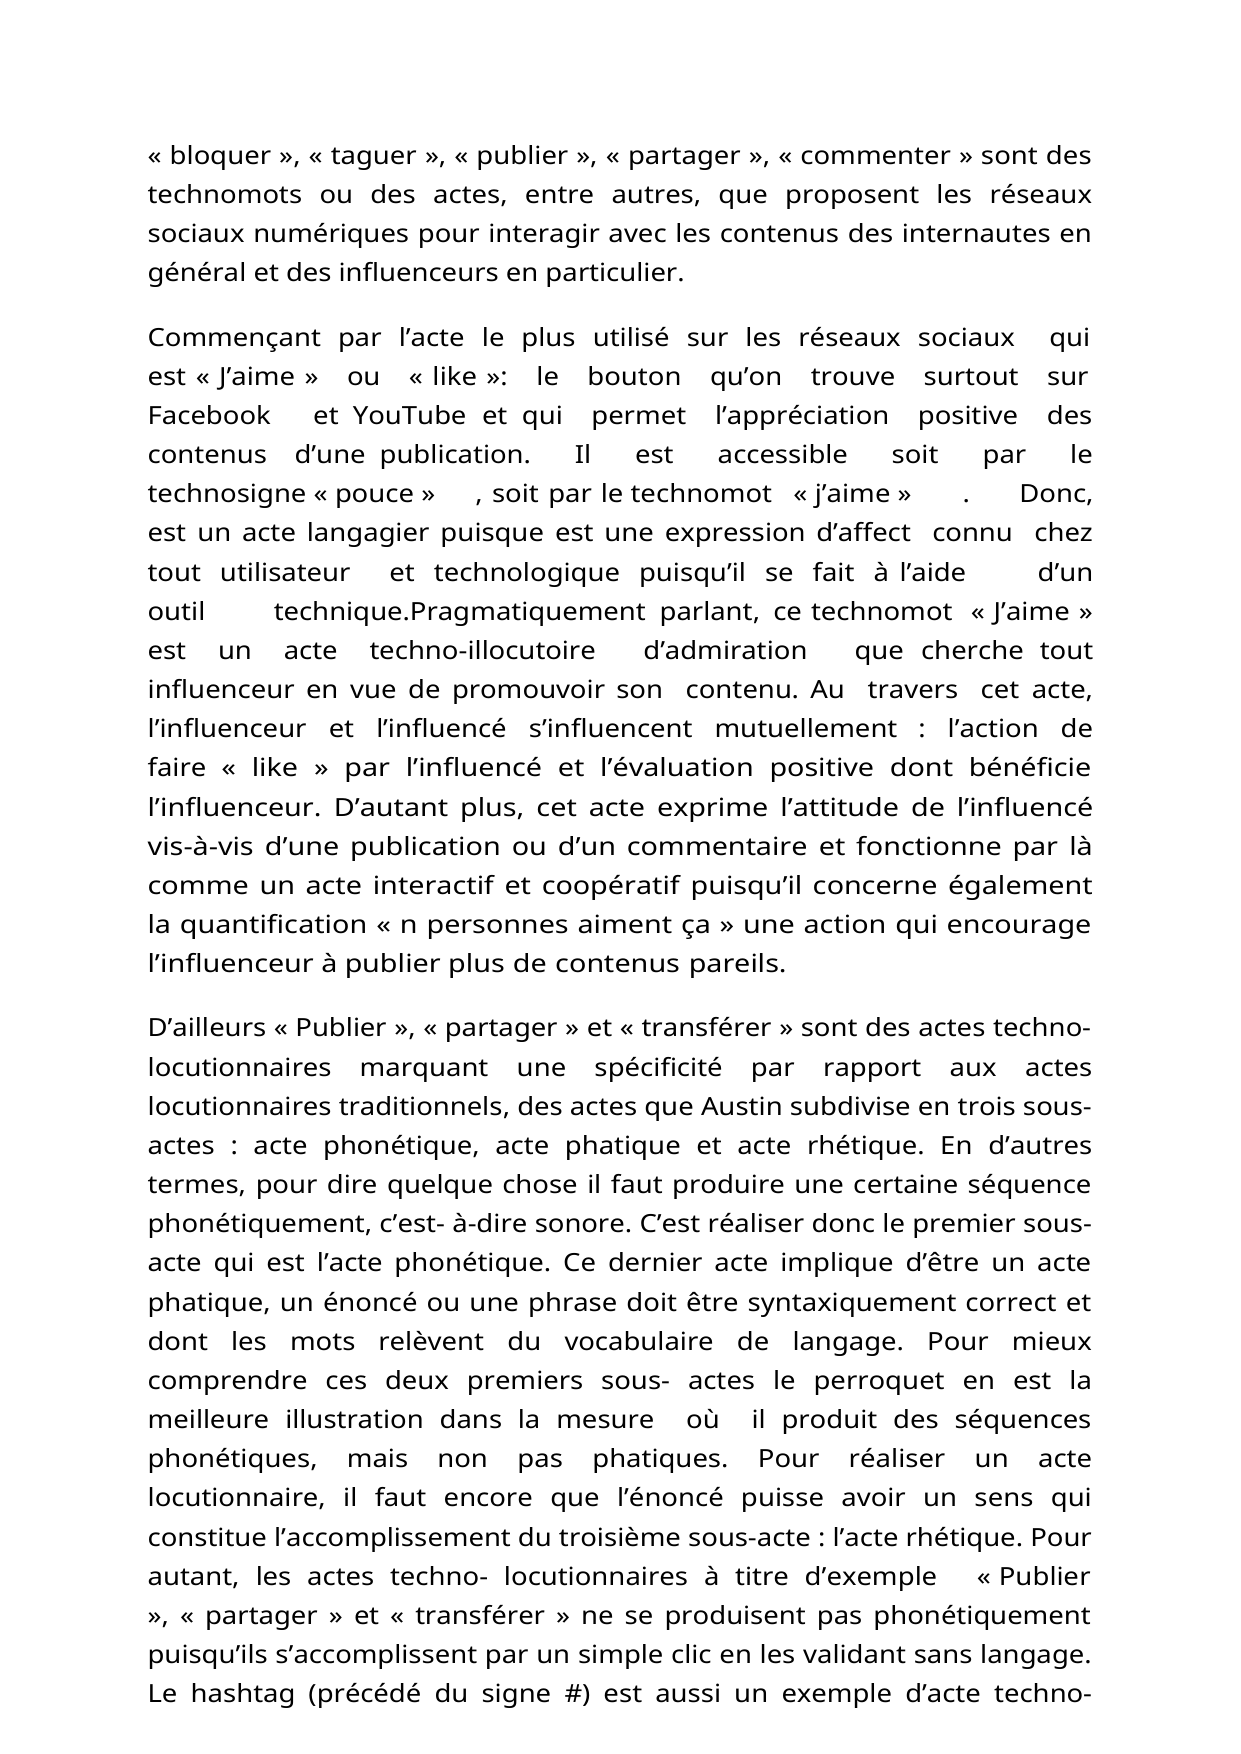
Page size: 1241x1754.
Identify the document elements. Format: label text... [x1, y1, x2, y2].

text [147, 137, 1093, 289]
text Commençant par l’acte le plus utilisé sur les réseaux sociaux qui est « J’aime » ou « like »: le bouton qu’on trouve surtout sur Facebook et YouTube et qui permet l’appréciation positive des contenus d’une publication. Il est accessible soit par le technosigne « pouce » , soit par le technomot « j’aime » . Donc, est un acte langagier puisque est une expression d’affect connu chez tout utilisateur et technologique puisqu’il se fait à l’aide d’un outil technique.Pragmatiquement parlant, ce technomot « J’aime » est un acte techno-illocutoire d’admiration que cherche tout influenceur en vue de promouvoir son contenu. Au travers cet acte, l’influenceur et l’influencé s’influencent mutuellement : l’action de faire « like » par l’influencé et l’évaluation positive dont bénéficie l’influenceur. D’autant plus, cet acte exprime l’attitude de l’influencé vis-à-vis d’une publication ou d’un commentaire et fonctionne par là comme un acte interactif et coopératif puisqu’il concerne également la quantification « n personnes aiment ça » une action qui encourage l’influenceur à publier plus de contenus pareils. [147, 319, 1093, 980]
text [147, 1010, 1093, 1710]
